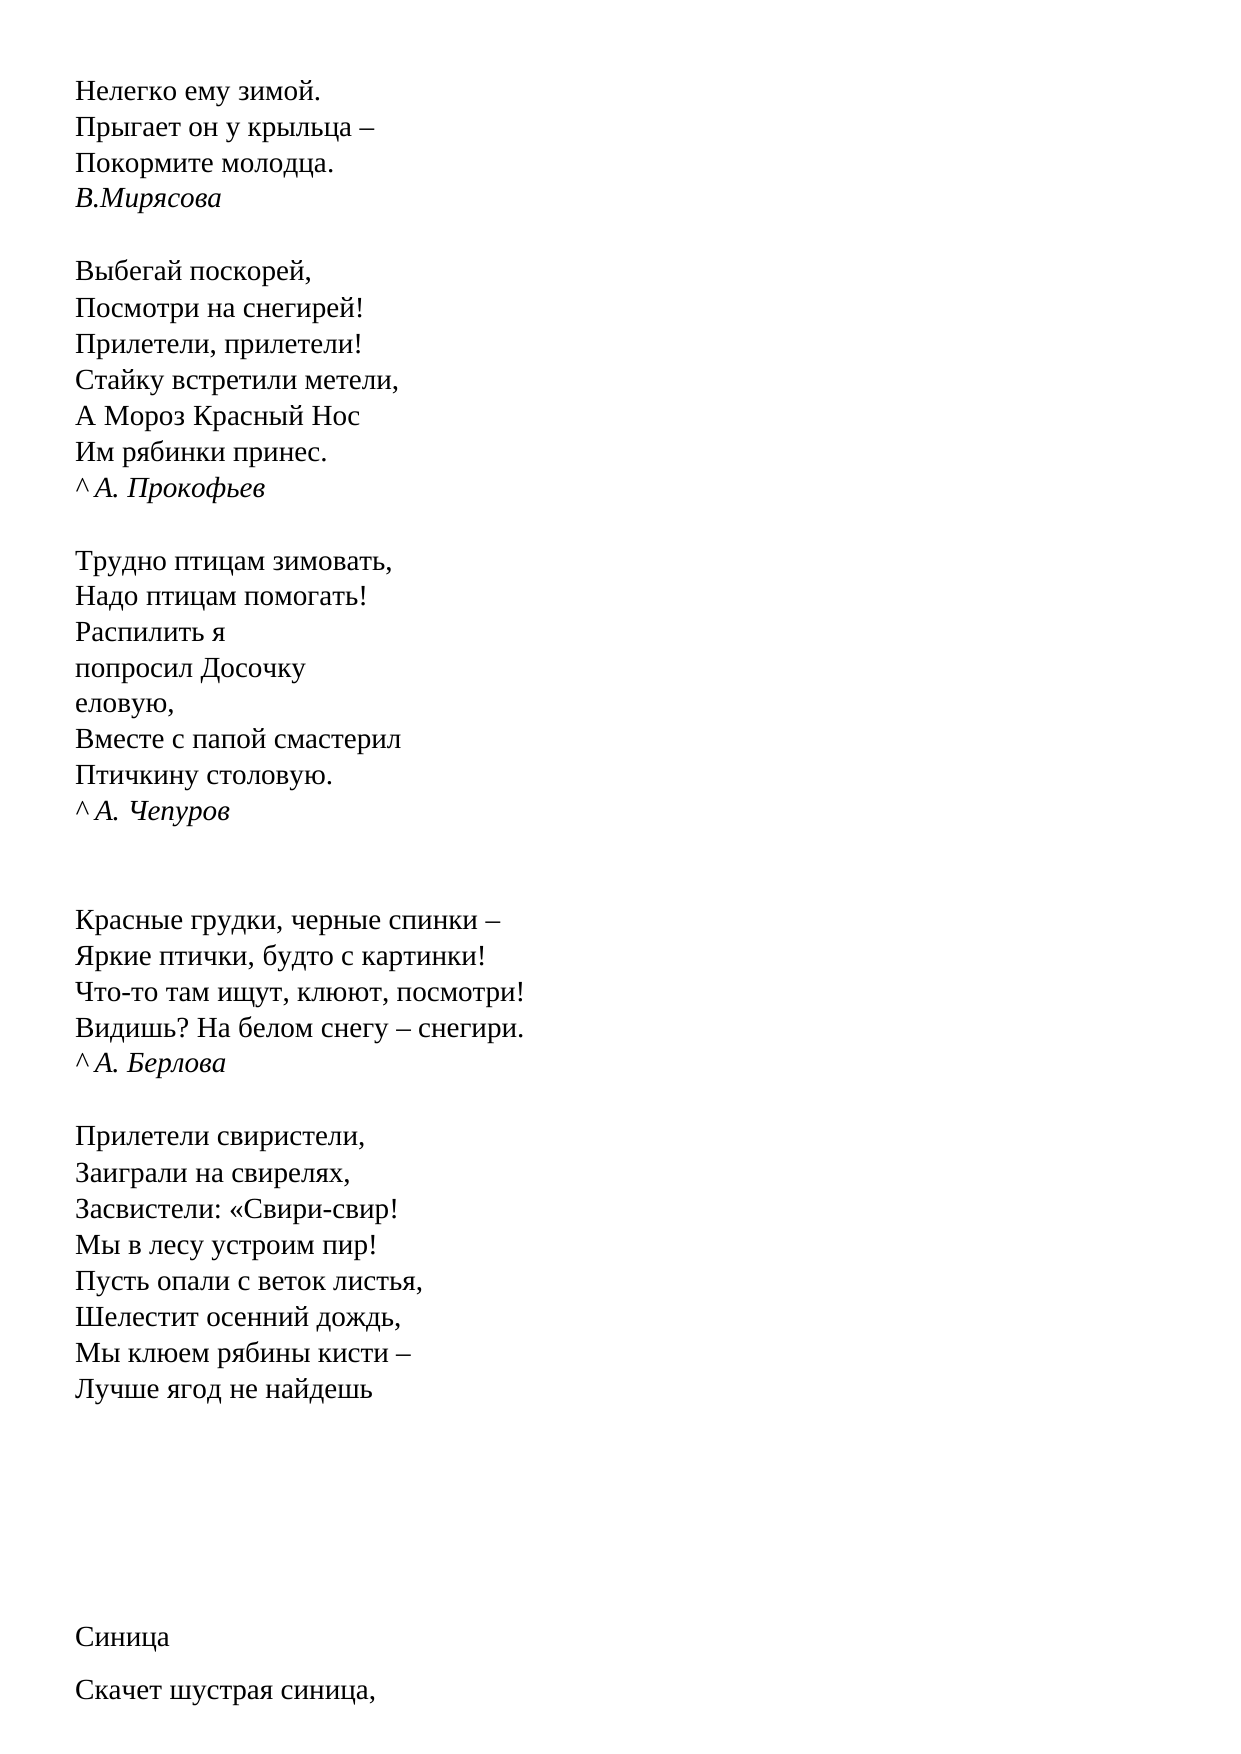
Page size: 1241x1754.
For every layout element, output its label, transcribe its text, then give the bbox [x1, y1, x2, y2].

text Красные грудки, черные спинки – Яркие птички, будто с картинки! Что-то там ищут, клюют, посмотри! Видишь? На белом снегу – снегири. [75, 902, 526, 1044]
text Распилить я попросил Досочку еловую, [75, 614, 351, 719]
text Выбегай поскорей, Посмотри на снегирей! Прилетели, прилетели! Стайку встретили метели, А Мороз Красный Нос Им рябинки принес. [75, 253, 399, 468]
text ^ А. Берлова [75, 1046, 1190, 1079]
text Пусть опали с веток листья, Шелестит осенний дождь, Мы клюем рябины кисти – Лучше ягод не найдешь [75, 1263, 425, 1405]
text В.Мирясова [75, 181, 1190, 214]
text Вместе с папой смастерил Птичкину столовую. [75, 722, 403, 791]
text ^ А. Прокофьев [75, 470, 1190, 504]
text Трудно птицам зимовать, Надо птицам помогать! [75, 543, 394, 612]
text Прилетели свиристели, Заиграли на свирелях, Засвистели: «Свири-свир! Мы в лесу устроим пир! [75, 1118, 401, 1261]
text ^ А. Чепуров [75, 793, 1190, 826]
text Синица [75, 1619, 1190, 1652]
text Скачет шустрая синица, [75, 1672, 1190, 1706]
text Нелегко ему зимой. Прыгает он у крыльца – Покормите молодца. [75, 73, 376, 179]
